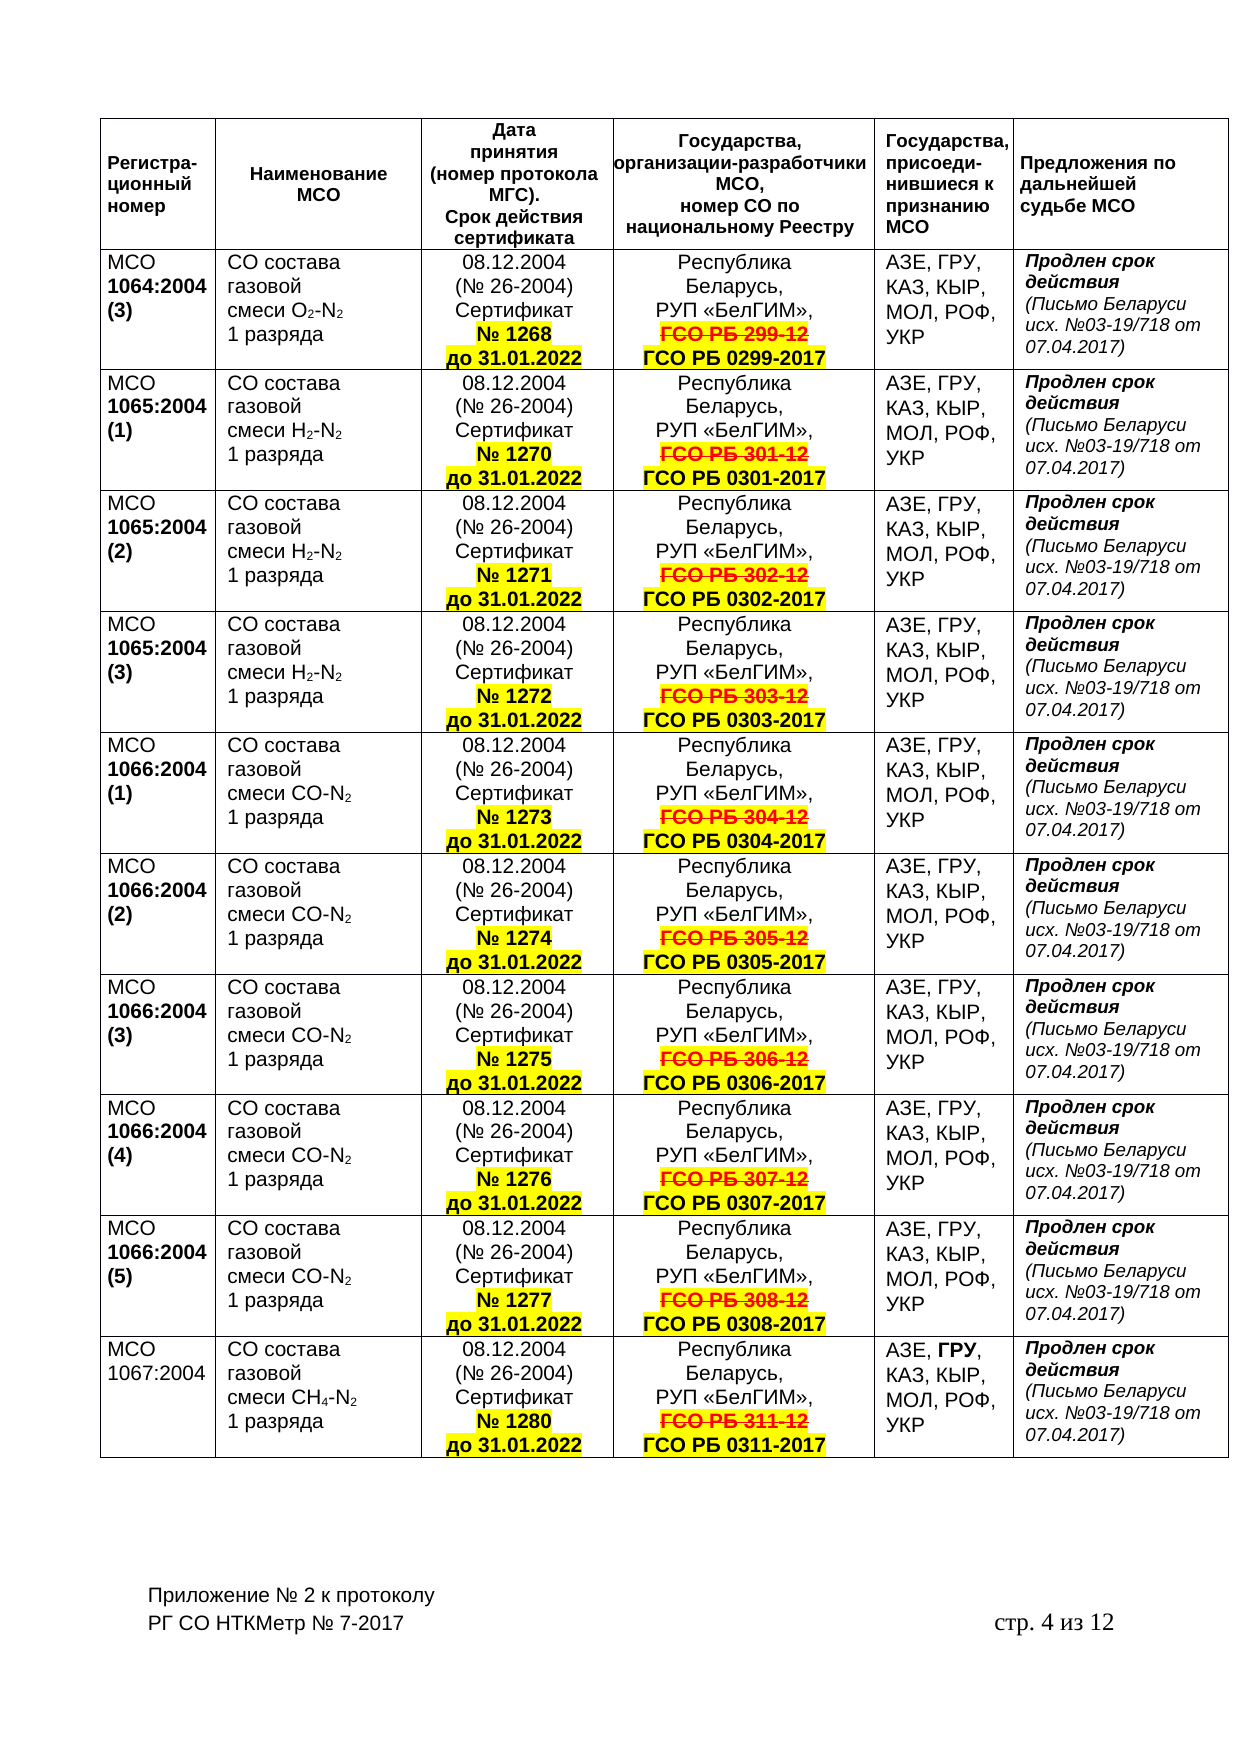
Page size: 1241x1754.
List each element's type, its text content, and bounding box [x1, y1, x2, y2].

table_cell Республика Беларусь, РУП «БелГИМ», ГСО РБ 306-12 ГСО РБ 0306-2017 [614, 975, 874, 1094]
table_cell МСО 1067:2004 [101, 1337, 215, 1457]
table_cell АЗЕ, ГРУ, КАЗ, КЫР, МОЛ, РОФ, УКР [875, 491, 1013, 611]
table_cell Республика Беларусь, РУП «БелГИМ», ГСО РБ 301-12 ГСО РБ 0301-2017 [614, 370, 874, 490]
table_cell МСО 1066:2004 (5) [101, 1216, 215, 1336]
table_cell Продлен срок действия (Письмо Беларуси исх. №03-19/718 от 07.04.2017) [1014, 733, 1228, 853]
table_cell 08.12.2004 (№ 26-2004) Сертификат № 1276 до 31.01.2022 [422, 1095, 613, 1215]
table_cell 08.12.2004 (№ 26-2004) Сертификат № 1272 до 31.01.2022 [422, 612, 613, 732]
table_header Наименование МСО [216, 119, 421, 248]
table_cell Республика Беларусь, РУП «БелГИМ», ГСО РБ 305-12 ГСО РБ 0305-2017 [614, 854, 874, 973]
table_header Регистра-ционный номер [101, 119, 215, 248]
table_cell СО состава газовой смеси O2-N2 1 разряда [216, 250, 421, 369]
table_cell 08.12.2004 (№ 26-2004) Сертификат № 1268 до 31.01.2022 [422, 250, 613, 369]
table_cell 08.12.2004 (№ 26-2004) Сертификат № 1273 до 31.01.2022 [422, 733, 613, 853]
table_cell СО состава газовой смеси CO-N2 1 разряда [216, 733, 421, 853]
table_cell Республика Беларусь, РУП «БелГИМ», ГСО РБ 311-12 ГСО РБ 0311-2017 [614, 1337, 874, 1457]
table_cell СО состава газовой смеси CO-N2 1 разряда [216, 1216, 421, 1336]
table_cell Республика Беларусь, РУП «БелГИМ», ГСО РБ 304-12 ГСО РБ 0304-2017 [614, 733, 874, 853]
table_cell АЗЕ, ГРУ, КАЗ, КЫР, МОЛ, РОФ, УКР [875, 854, 1013, 973]
table_cell 08.12.2004 (№ 26-2004) Сертификат № 1271 до 31.01.2022 [422, 491, 613, 611]
table_cell МСО 1066:2004 (4) [101, 1095, 215, 1215]
table_cell СО состава газовой смеси CO-N2 1 разряда [216, 975, 421, 1094]
table_cell Республика Беларусь, РУП «БелГИМ», ГСО РБ 307-12 ГСО РБ 0307-2017 [614, 1095, 874, 1215]
table_cell СО состава газовой смеси CO-N2 1 разряда [216, 1095, 421, 1215]
table_cell Продлен срок действия (Письмо Беларуси исх. №03-19/718 от 07.04.2017) [1014, 612, 1228, 732]
table_cell Республика Беларусь, РУП «БелГИМ», ГСО РБ 303-12 ГСО РБ 0303-2017 [614, 612, 874, 732]
table_cell МСО 1065:2004 (2) [101, 491, 215, 611]
table_cell Продлен срок действия (Письмо Беларуси исх. №03-19/718 от 07.04.2017) [1014, 1095, 1228, 1215]
table_cell 08.12.2004 (№ 26-2004) Сертификат № 1274 до 31.01.2022 [422, 854, 613, 973]
table_cell Республика Беларусь, РУП «БелГИМ», ГСО РБ 308-12 ГСО РБ 0308-2017 [614, 1216, 874, 1336]
table_cell АЗЕ, ГРУ, КАЗ, КЫР, МОЛ, РОФ, УКР [875, 1337, 1013, 1457]
table_header Предложения по дальнейшей судьбе МСО [1014, 119, 1228, 248]
table_cell Республика Беларусь, РУП «БелГИМ», ГСО РБ 299-12 ГСО РБ 0299-2017 [614, 250, 874, 369]
table_cell Продлен срок действия (Письмо Беларуси исх. №03-19/718 от 07.04.2017) [1014, 854, 1228, 973]
table_cell МСО 1065:2004 (1) [101, 370, 215, 490]
table_cell Продлен срок действия (Письмо Беларуси исх. №03-19/718 от 07.04.2017) [1014, 250, 1228, 369]
table_cell СО состава газовой смеси H2-N2 1 разряда [216, 612, 421, 732]
table_cell Продлен срок действия (Письмо Беларуси исх. №03-19/718 от 07.04.2017) [1014, 975, 1228, 1094]
table_cell АЗЕ, ГРУ, КАЗ, КЫР, МОЛ, РОФ, УКР [875, 1216, 1013, 1336]
table_cell Продлен срок действия (Письмо Беларуси исх. №03-19/718 от 07.04.2017) [1014, 1337, 1228, 1457]
table_header Государства, присоеди-нившиеся к признанию МСО [875, 119, 1013, 248]
table_cell 08.12.2004 (№ 26-2004) Сертификат № 1270 до 31.01.2022 [422, 370, 613, 490]
table_cell МСО 1065:2004 (3) [101, 612, 215, 732]
table_cell Продлен срок действия (Письмо Беларуси исх. №03-19/718 от 07.04.2017) [1014, 1216, 1228, 1336]
table_cell Продлен срок действия (Письмо Беларуси исх. №03-19/718 от 07.04.2017) [1014, 491, 1228, 611]
table_cell МСО 1066:2004 (3) [101, 975, 215, 1094]
table_cell Республика Беларусь, РУП «БелГИМ», ГСО РБ 302-12 ГСО РБ 0302-2017 [614, 491, 874, 611]
table_cell СО состава газовой смеси CH4-N2 1 разряда [216, 1337, 421, 1457]
table_cell СО состава газовой смеси H2-N2 1 разряда [216, 370, 421, 490]
table_header Государства, организации-разработчики МСО, номер СО по национальному Реестру [614, 119, 874, 248]
table_cell МСО 1066:2004 (2) [101, 854, 215, 973]
table_cell 08.12.2004 (№ 26-2004) Сертификат № 1280 до 31.01.2022 [422, 1337, 613, 1457]
table_cell АЗЕ, ГРУ, КАЗ, КЫР, МОЛ, РОФ, УКР [875, 370, 1013, 490]
table_cell Продлен срок действия (Письмо Беларуси исх. №03-19/718 от 07.04.2017) [1014, 370, 1228, 490]
table_cell АЗЕ, ГРУ, КАЗ, КЫР, МОЛ, РОФ, УКР [875, 733, 1013, 853]
table_cell АЗЕ, ГРУ, КАЗ, КЫР, МОЛ, РОФ, УКР [875, 1095, 1013, 1215]
table_cell АЗЕ, ГРУ, КАЗ, КЫР, МОЛ, РОФ, УКР [875, 250, 1013, 369]
table_header Дата принятия (номер протокола МГС). Срок действия сертификата [422, 119, 613, 248]
table_cell СО состава газовой смеси CO-N2 1 разряда [216, 854, 421, 973]
table_cell 08.12.2004 (№ 26-2004) Сертификат № 1277 до 31.01.2022 [422, 1216, 613, 1336]
table_cell АЗЕ, ГРУ, КАЗ, КЫР, МОЛ, РОФ, УКР [875, 975, 1013, 1094]
table_cell СО состава газовой смеси H2-N2 1 разряда [216, 491, 421, 611]
table_cell АЗЕ, ГРУ, КАЗ, КЫР, МОЛ, РОФ, УКР [875, 612, 1013, 732]
table_cell МСО 1066:2004 (1) [101, 733, 215, 853]
table_cell МСО 1064:2004 (3) [101, 250, 215, 369]
table_cell 08.12.2004 (№ 26-2004) Сертификат № 1275 до 31.01.2022 [422, 975, 613, 1094]
